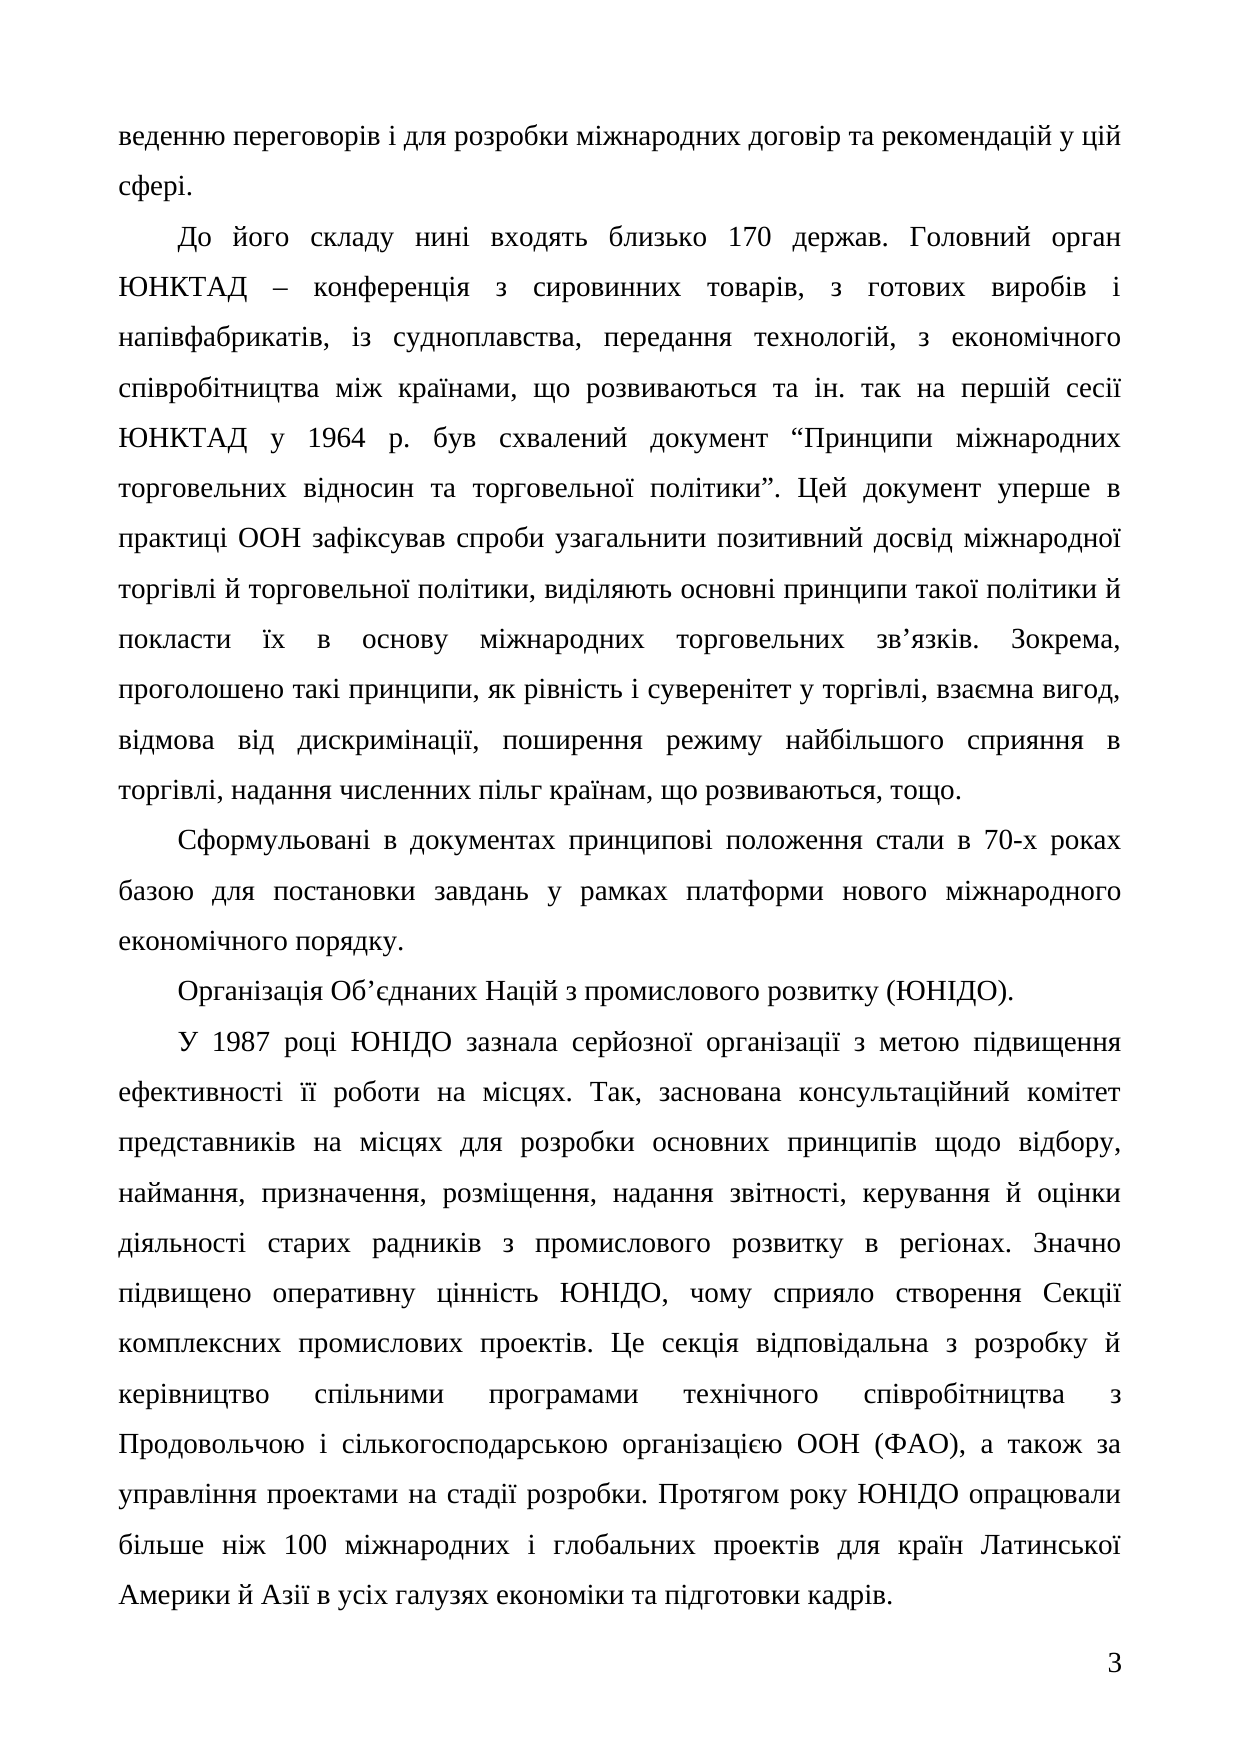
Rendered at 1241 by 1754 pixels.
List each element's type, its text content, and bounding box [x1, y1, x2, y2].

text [118, 118, 1122, 202]
text У 1987 році ЮНІДО зазнала серйозної організації з метою підвищення ефективності її роботи на місцях. Так, заснована консультаційний комітет представників на місцях для розробки основних принципів щодо відбору, наймання, призначення, розміщення, надання звітності, керування й оцінки діяльності старих радників з промислового розвитку в регіонах. Значно підвищено оперативну цінність ЮНІДО, чому сприяло створення Секції комплексних промислових проектів. Це секція відповідальна з розробку й керівництво спільними програмами технічного співробітництва з Продовольчою і сількогосподарською організацією ООН (ФАО), а також за управління проектами на стадії розробки. Протягом року ЮНІДО опрацювали більше ніж 100 міжнародних і глобальних проектів для країн Латинської Америки й Азії в усіх галузях економіки та підготовки кадрів. [118, 1024, 1122, 1611]
text Сформульовані в документах принципові положення стали в 70-х роках базою для постановки завдань у рамках платформи нового міжнародного економічного порядку. [118, 822, 1122, 957]
text До його складу нині входять близько 170 держав. Головний орган ЮНКТАД – конференція з сировинних товарів, з готових виробів і напівфабрикатів, із судноплавства, передання технологій, з економічного співробітництва між країнами, що розвиваються та ін. так на першій сесії ЮНКТАД у 1964 р. був схвалений документ “Принципи міжнародних торговельних відносин та торговельної політики”. Цей документ уперше в практиці ООН зафіксував спроби узагальнити позитивний досвід міжнародної торгівлі й торговельної політики, виділяють основні принципи такої політики й покласти їх в основу міжнародних торговельних зв’язків. Зокрема, проголошено такі принципи, як рівність і суверенітет у торгівлі, взаємна вигод, відмова від дискримінації, поширення режиму найбільшого сприяння в торгівлі, надання численних пільг країнам, що розвиваються, тощо. [118, 219, 1122, 806]
text Організація Об’єднаних Націй з промислового розвитку (ЮНІДО). [118, 973, 1122, 1007]
